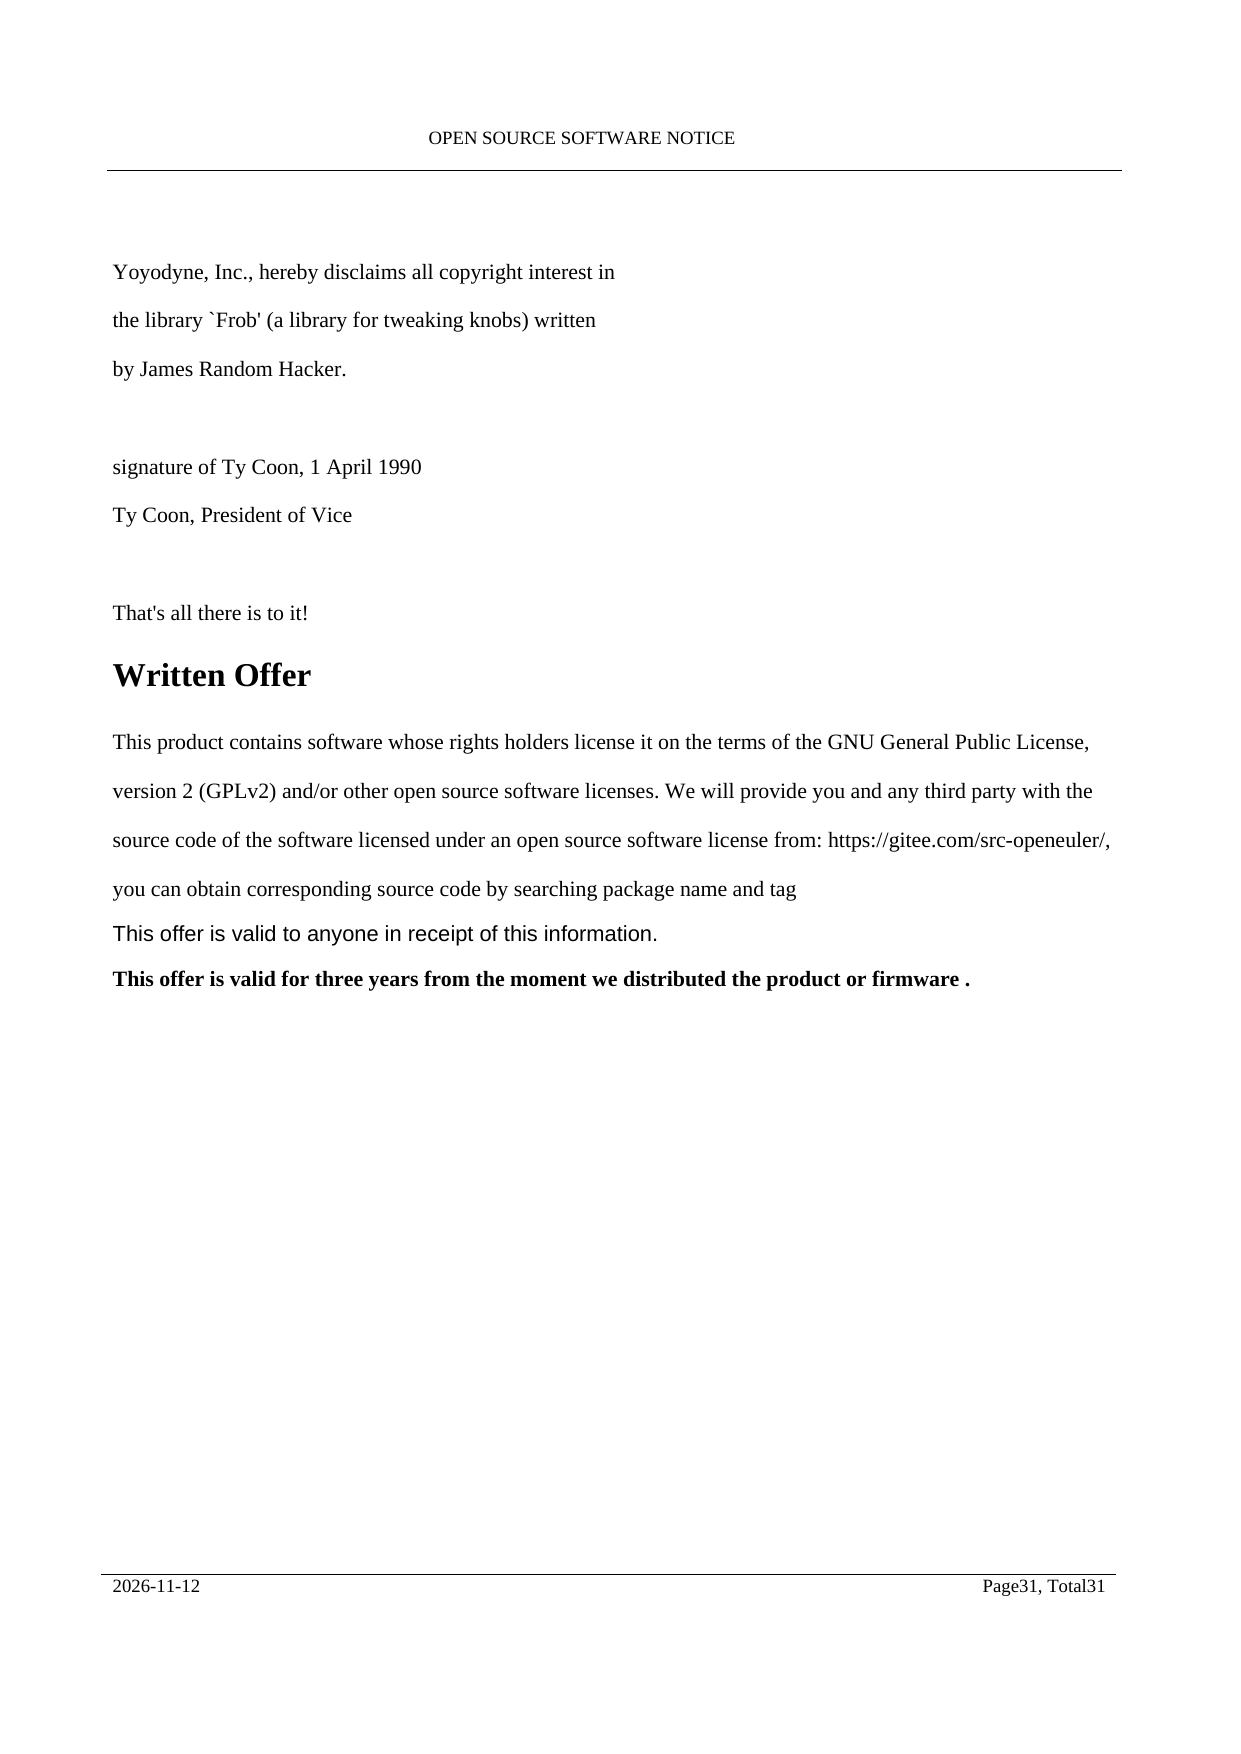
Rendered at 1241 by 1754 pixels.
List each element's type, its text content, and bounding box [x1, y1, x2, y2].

text Written Offer [112, 641, 1128, 706]
text This product contains software whose rights holders license it on the terms of the GNU General Public License, version 2 (GPLv2) and/or other open source software licenses. We will provide you and any third party with the source code of the software licensed under an open source software license from: https://gitee.com/src-openeuler/, you can obtain corresponding source code by searching package name and tag [112, 726, 1128, 904]
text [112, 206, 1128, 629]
text This offer is valid for three years from the moment we distributed the product or firmware . [112, 962, 1128, 994]
text This offer is valid to anyone in receipt of this information. [112, 917, 1128, 949]
